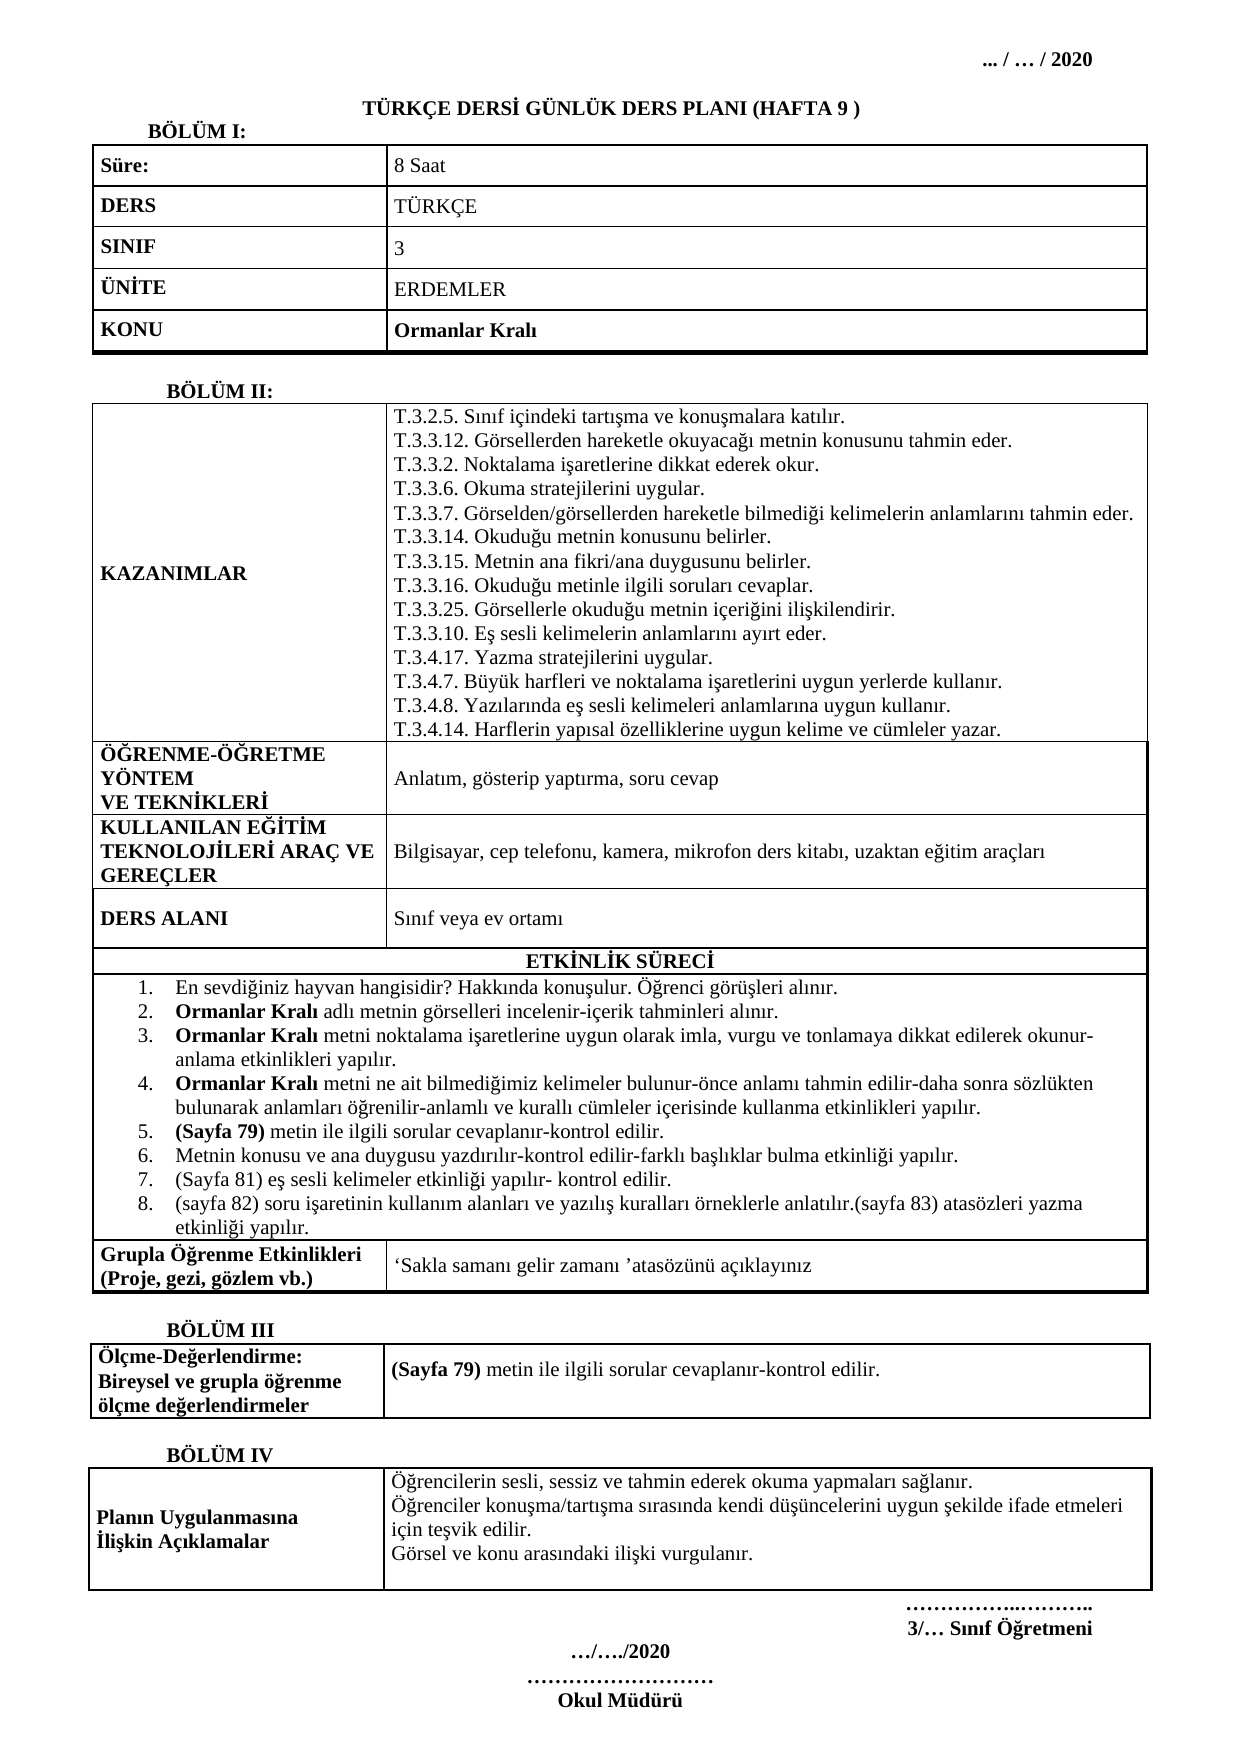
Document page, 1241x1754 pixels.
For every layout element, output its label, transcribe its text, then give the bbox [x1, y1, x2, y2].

table_cell TÜRKÇE [388, 187, 1146, 226]
table_cell KULLANILAN EĞİTİM TEKNOLOJİLERİ ARAÇ VE GEREÇLER [93, 815, 386, 887]
text …/…./2020 [148, 1639, 1092, 1663]
subtitle BÖLÜM IV [148, 1443, 1092, 1467]
text TÜRKÇE DERSİ GÜNLÜK DERS PLANI (HAFTA 9 ) [148, 95, 1092, 119]
table_cell KONU [94, 311, 386, 350]
subtitle BÖLÜM III [148, 1318, 1092, 1342]
table_cell Bilgisayar, cep telefonu, kamera, mikrofon ders kitabı, uzaktan eğitim araçları [387, 815, 1146, 887]
table_header (Sayfa 79) metin ile ilgili sorular cevaplanır-kontrol edilir. [385, 1345, 1149, 1417]
table_cell DERS [94, 187, 386, 226]
table_header Süre: [94, 146, 386, 185]
table_cell ETKİNLİK SÜRECİ [94, 949, 1146, 973]
table_cell En sevdiğiniz hayvan hangisidir? Hakkında konuşulur. Öğrenci görüşleri alınır. Ormanlar Kralı adlı metnin görselleri incelenir-içerik tahminleri alınır. Ormanlar Kralı metni noktalama işaretlerine uygun olarak imla, vurgu ve tonlamaya dikkat edilerek okunur- anlama etkinlikleri yapılır. Ormanlar Kralı metni ne ait bilmediğimiz kelimeler bulunur-önce anlamı tahmin edilir-daha sonra sözlükten bulunarak anlamları öğrenilir-anlamlı ve kurallı cümleler içerisinde kullanma etkinlikleri yapılır. (Sayfa 79) metin ile ilgili sorular cevaplanır-kontrol edilir. Metnin konusu ve ana duygusu yazdırılır-kontrol edilir-farklı başlıklar bulma etkinliği yapılır. (Sayfa 81) eş sesli kelimeler etkinliği yapılır- kontrol edilir. (sayfa 82) soru işaretinin kullanım alanları ve yazılış kuralları örneklerle anlatılır.(sayfa 83) atasözleri yazma etkinliği yapılır. [94, 975, 1146, 1239]
text Okul Müdürü [148, 1688, 1092, 1712]
text BÖLÜM II: [148, 379, 1092, 403]
table_header Ölçme-Değerlendirme: Bireysel ve grupla öğrenme ölçme değerlendirmeler [92, 1345, 383, 1417]
table_cell ÜNİTE [94, 269, 386, 309]
table_cell ÖĞRENME-ÖĞRETME YÖNTEM VE TEKNİKLERİ [93, 742, 386, 814]
table_cell Ormanlar Kralı [388, 311, 1146, 350]
table_cell Grupla Öğrenme Etkinlikleri (Proje, gezi, gözlem vb.) [94, 1241, 386, 1289]
text 3/… Sınıf Öğretmeni [148, 1615, 1092, 1639]
table_cell Sınıf veya ev ortamı [387, 889, 1146, 947]
text BÖLÜM I: [148, 119, 1092, 143]
table_cell 3 [388, 227, 1146, 268]
table_header T.3.2.5. Sınıf içindeki tartışma ve konuşmalara katılır. T.3.3.12. Görsellerden hareketle okuyacağı metnin konusunu tahmin eder. T.3.3.2. Noktalama işaretlerine dikkat ederek okur. T.3.3.6. Okuma stratejilerini uygular. T.3.3.7. Görselden/görsellerden hareketle bilmediği kelimelerin anlamlarını tahmin eder. T.3.3.14. Okuduğu metnin konusunu belirler. T.3.3.15. Metnin ana fikri/ana duygusunu belirler. T.3.3.16. Okuduğu metinle ilgili soruları cevaplar. T.3.3.25. Görsellerle okuduğu metnin içeriğini ilişkilendirir. T.3.3.10. Eş sesli kelimelerin anlamlarını ayırt eder. T.3.4.17. Yazma stratejilerini uygular. T.3.4.7. Büyük harfleri ve noktalama işaretlerini uygun yerlerde kullanır. T.3.4.8. Yazılarında eş sesli kelimeleri anlamlarına uygun kullanır. T.3.4.14. Harflerin yapısal özelliklerine uygun kelime ve cümleler yazar. [387, 404, 1147, 741]
table_header KAZANIMLAR [93, 404, 386, 741]
table_cell ERDEMLER [388, 269, 1146, 309]
table_header Planın Uygulanmasına İlişkin Açıklamalar [90, 1469, 383, 1589]
table_cell SINIF [94, 227, 386, 268]
table_cell DERS ALANI [94, 889, 386, 947]
text ... / … / 2020 [148, 47, 1092, 71]
text ……………………… [148, 1663, 1092, 1688]
table_header Öğrencilerin sesli, sessiz ve tahmin ederek okuma yapmaları sağlanır. Öğrenciler konuşma/tartışma sırasında kendi düşüncelerini uygun şekilde ifade etmeleri için teşvik edilir. Görsel ve konu arasındaki ilişki vurgulanır. [385, 1469, 1150, 1589]
table_header 8 Saat [388, 146, 1146, 185]
text ……………..……….. [148, 1591, 1092, 1615]
table_cell ‘Sakla samanı gelir zamanı ’atasözünü açıklayınız [387, 1241, 1146, 1289]
table_cell Anlatım, gösterip yaptırma, soru cevap [387, 742, 1146, 814]
